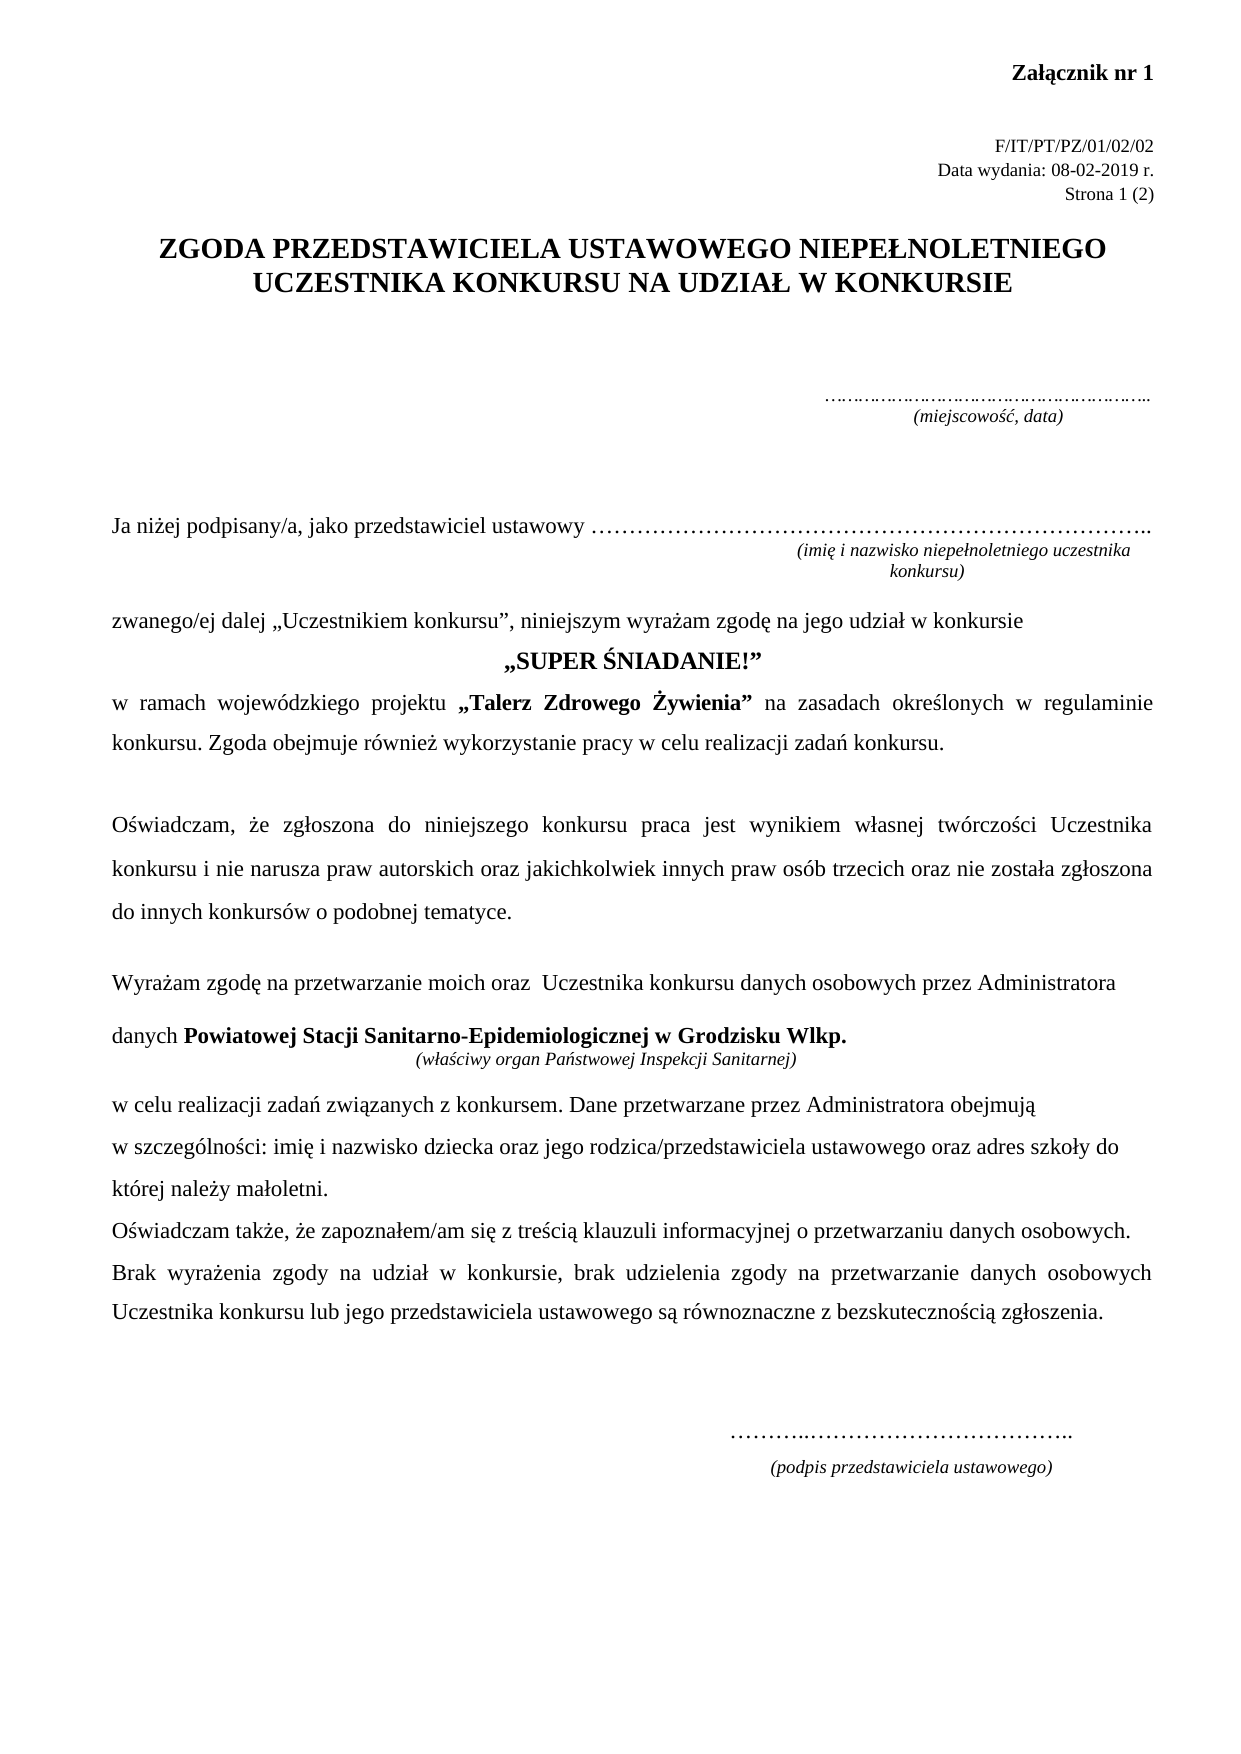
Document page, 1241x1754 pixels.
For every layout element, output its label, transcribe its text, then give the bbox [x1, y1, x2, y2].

text …………………………………………………..(miejscowość, data) [824, 384, 1154, 427]
text „SUPER ŚNIADANIE!” [112, 646, 1154, 675]
text (imię i nazwisko niepełnoletniego uczestnika konkursu) [702, 539, 1154, 582]
text zwanego/ej dalej „Uczestnikiem konkursu”, niniejszym wyrażam zgodę na jego udział w konkursie [112, 607, 1154, 633]
text ZGODA PRZEDSTAWICIELA USTAWOWEGO NIEPEŁNOLETNIEGO UCZESTNIKA KONKURSU NA UDZIAŁ W KONKURSIE [112, 231, 1154, 298]
text w celu realizacji zadań związanych z konkursem. Dane przetwarzane przez Administratora obejmują w szczególności: imię i nazwisko dziecka oraz jego rodzica/przedstawiciela ustawowego oraz adres szkoły do [112, 1091, 1154, 1160]
text Załącznik nr 1 [923, 59, 1154, 85]
text Strona 1 (2) [112, 183, 1154, 204]
text w ramach wojewódzkiego projektu „Talerz Zdrowego Żywienia” na zasadach określonych w regulaminie konkursu. Zgoda obejmuje również wykorzystanie pracy w celu realizacji zadań konkursu. [112, 689, 1154, 755]
text Wyrażam zgodę na przetwarzanie moich oraz Uczestnika konkursu danych osobowych przez Administratora [112, 969, 1154, 996]
text Oświadczam, że zgłoszona do niniejszego konkursu praca jest wynikiem własnej twórczości Uczestnika konkursu i nie narusza praw autorskich oraz jakichkolwiek innych praw osób trzecich oraz nie została zgłoszona do innych konkursów o podobnej tematyce. [112, 811, 1154, 924]
text danych Powiatowej Stacji Sanitarno-Epidemiologicznej w Grodzisku Wlkp. [112, 1022, 1154, 1048]
text Brak wyrażenia zgody na udział w konkursie, brak udzielenia zgody na przetwarzanie danych osobowych Uczestnika konkursu lub jego przedstawiciela ustawowego są równoznaczne z bezskutecznością zgłoszenia. [112, 1259, 1154, 1325]
text której należy małoletni. Oświadczam także, że zapoznałem/am się z treścią klauzuli informacyjnej o przetwarzaniu danych osobowych. [112, 1175, 1154, 1243]
text (właściwy organ Państwowej Inspekcji Sanitarnej) [112, 1048, 1154, 1070]
text Data wydania: 08-02-2019 r. [916, 159, 1154, 181]
text F/IT/PT/PZ/01/02/02 [923, 135, 1154, 157]
text ………..…………………………….. [112, 1417, 1154, 1443]
text (podpis przedstawiciela ustawowego) [747, 1456, 1154, 1478]
text Ja niżej podpisany/a, jako przedstawiciel ustawowy ……………………………………………………………….. [112, 512, 1154, 539]
